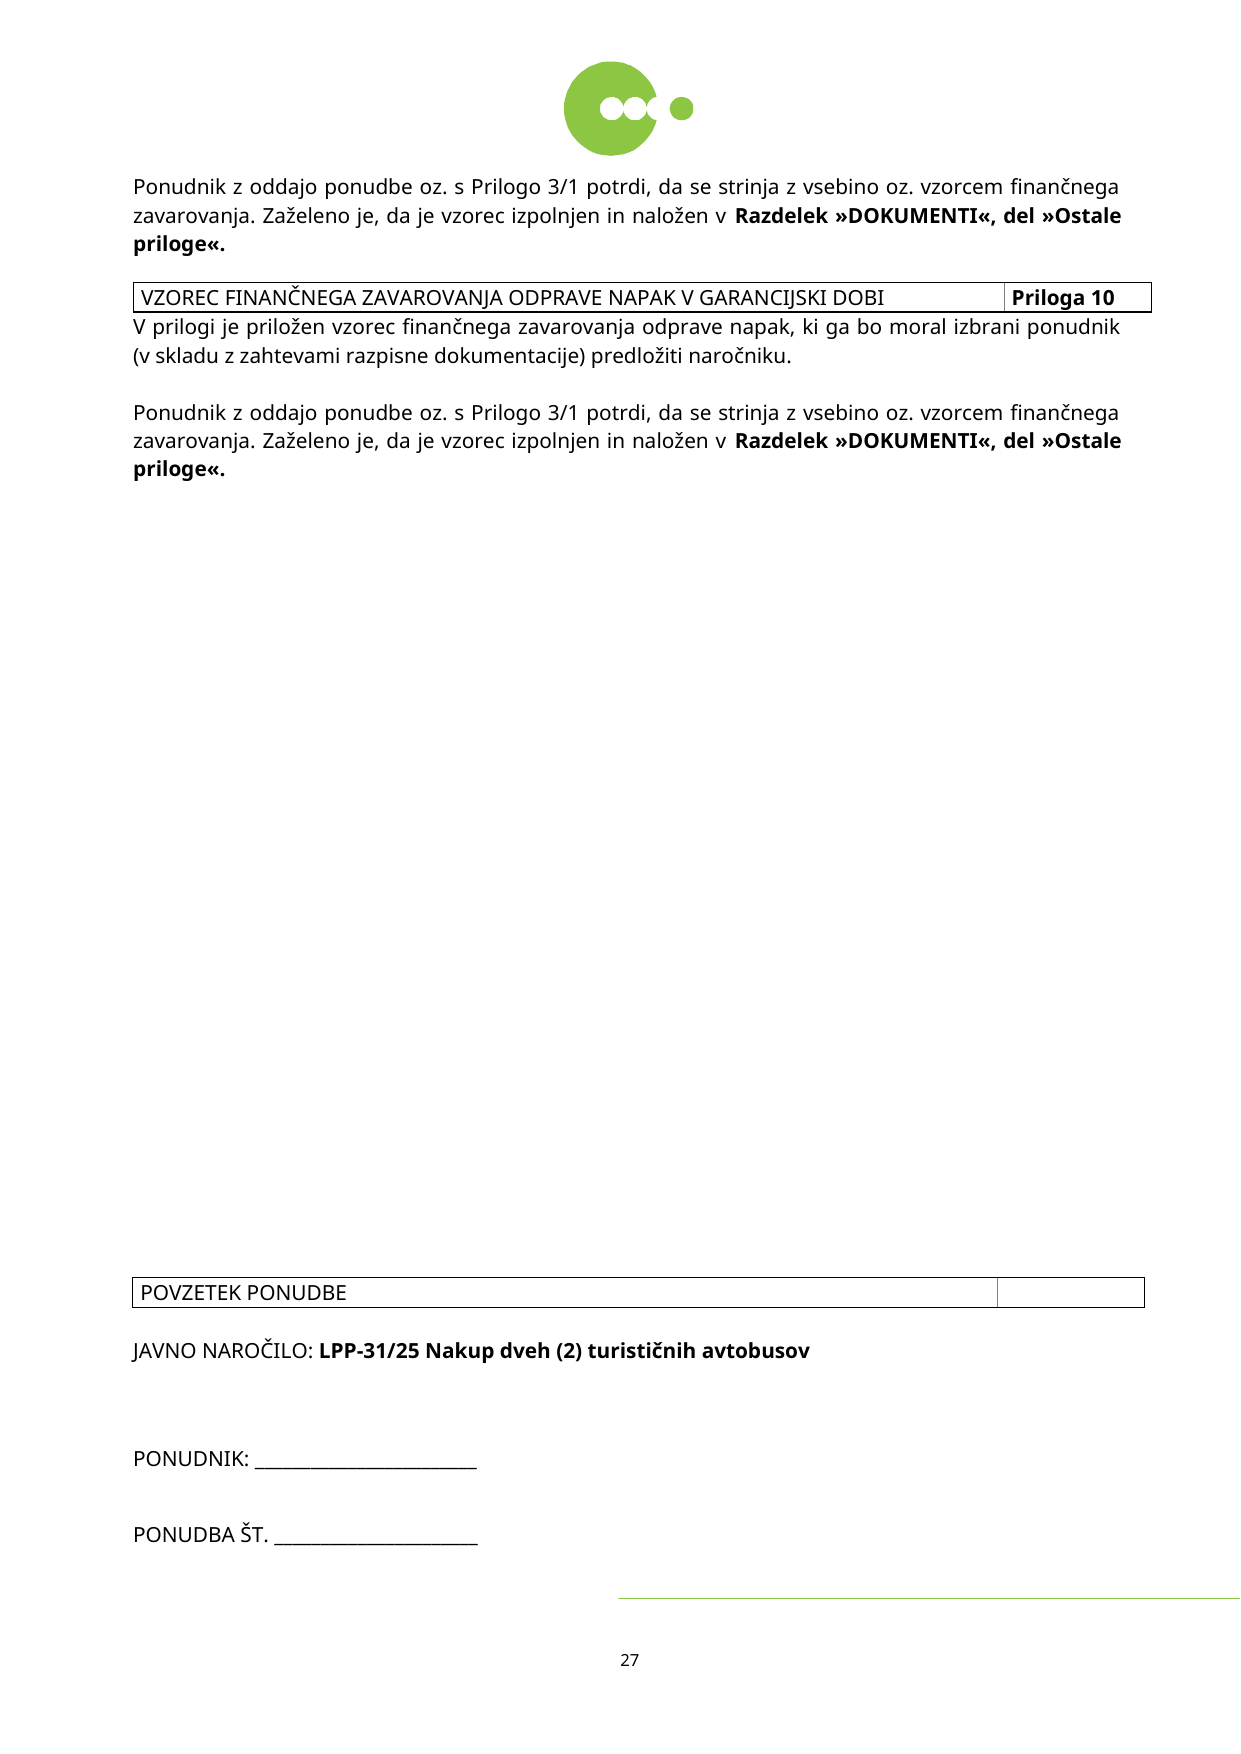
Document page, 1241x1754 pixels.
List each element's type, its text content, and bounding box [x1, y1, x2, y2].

table_header [1086, 1278, 1144, 1307]
table_header [998, 1278, 1086, 1307]
text JAVNO NAROČILO: LPP-31/25 Nakup dveh (2) turističnih avtobusov [133, 1336, 1122, 1364]
table_header POVZETEK PONUDBE [133, 1278, 997, 1307]
text PONUDBA ŠT. ______________________ [133, 1521, 1122, 1549]
text PONUDNIK: ________________________ [133, 1444, 1137, 1472]
text V prilogi je priložen vzorec finančnega zavarovanja odprave napak, ki ga bo moral izbrani ponudnik (v skladu z zahtevami razpisne dokumentacije) predložiti naročniku. [133, 313, 1122, 369]
table_header Priloga 10 [1005, 283, 1151, 311]
table_header VZOREC FINANČNEGA ZAVAROVANJA ODPRAVE NAPAK V GARANCIJSKI DOBI [134, 283, 1004, 311]
text Ponudnik z oddajo ponudbe oz. s Prilogo 3/1 potrdi, da se strinja z vsebino oz. vzorcem finančnega zavarovanja. Zaželeno je, da je vzorec izpolnjen in naložen v Razdelek »DOKUMENTI«, del »Ostale priloge«. [133, 172, 1122, 258]
text Ponudnik z oddajo ponudbe oz. s Prilogo 3/1 potrdi, da se strinja z vsebino oz. vzorcem finančnega zavarovanja. Zaželeno je, da je vzorec izpolnjen in naložen v Razdelek »DOKUMENTI«, del »Ostale priloge«. [133, 398, 1122, 483]
